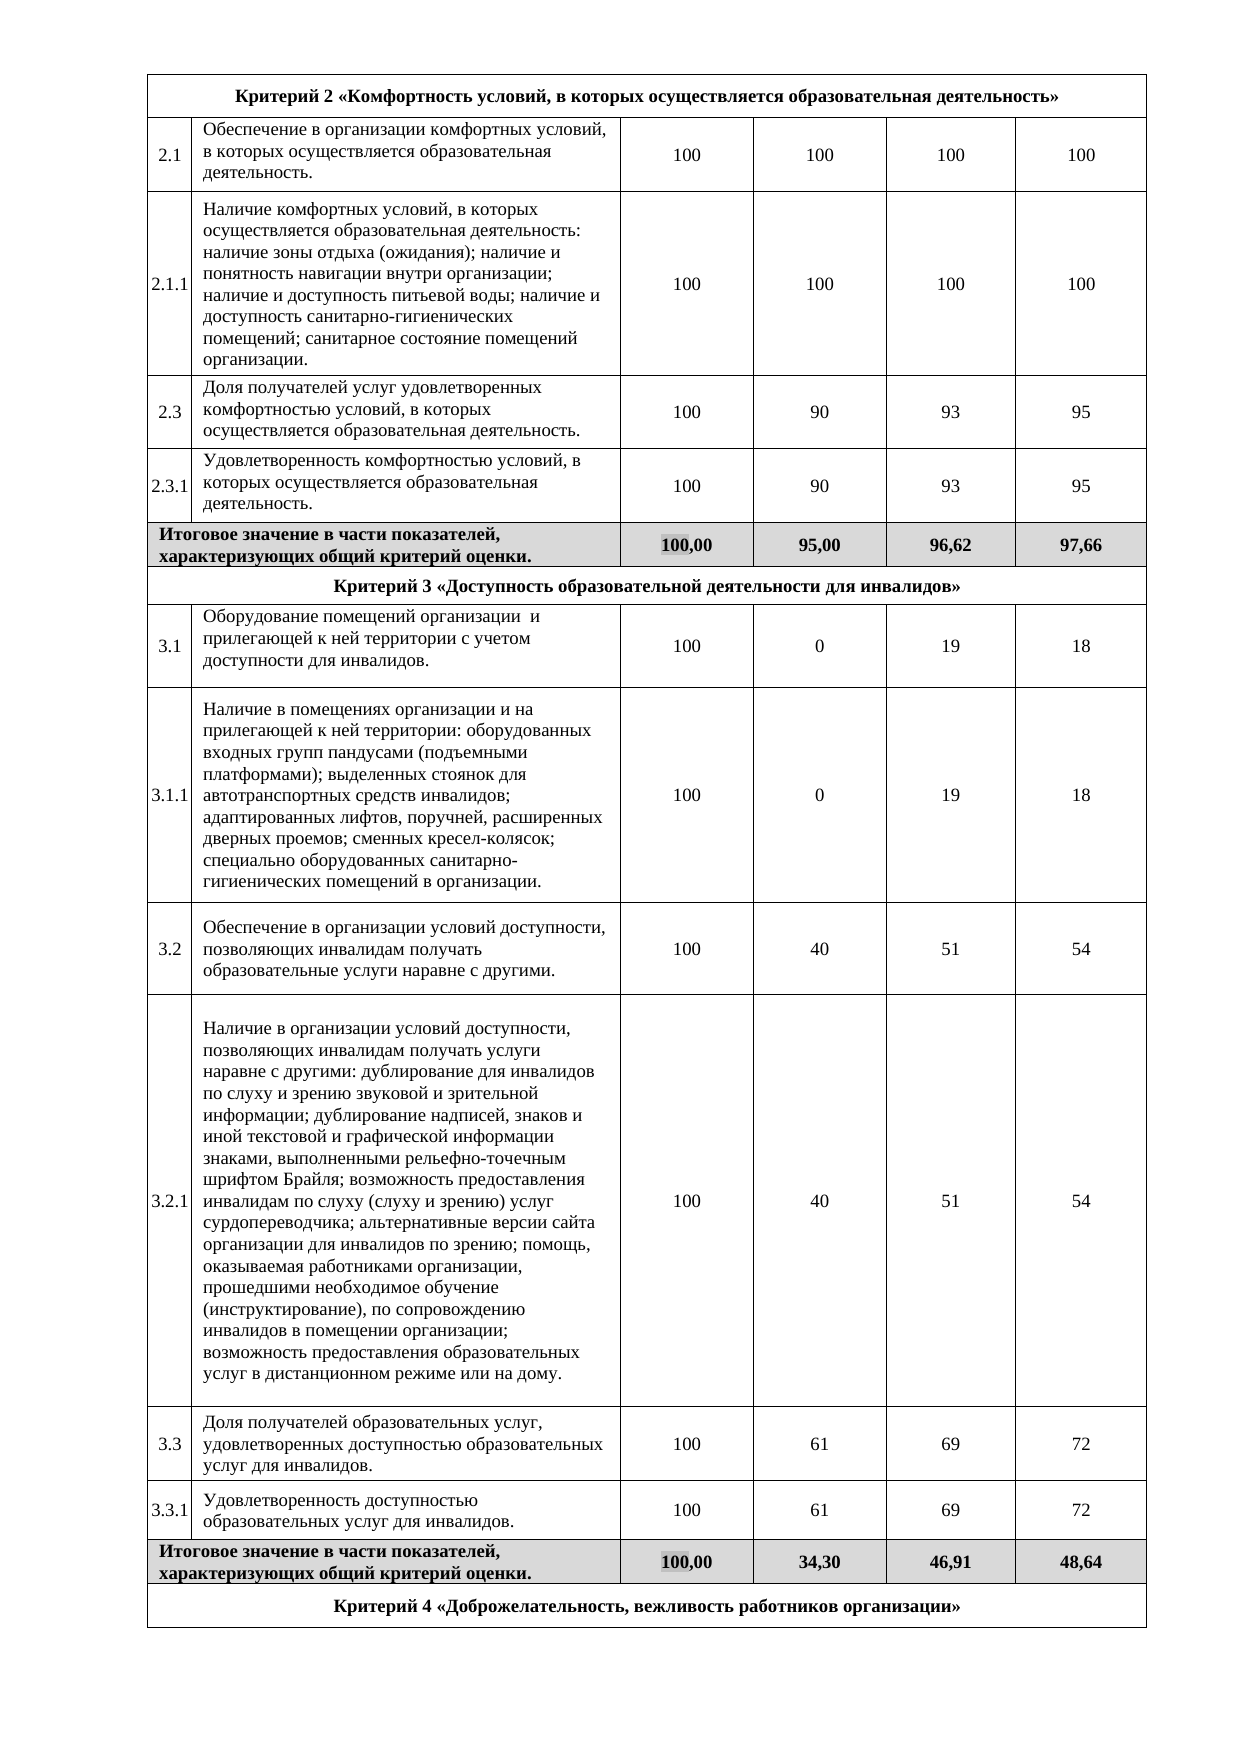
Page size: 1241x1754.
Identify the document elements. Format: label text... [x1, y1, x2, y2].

table_cell Обеспечение в организации условий доступности, позволяющих инвалидам получать образовательные услуги наравне с другими. [192, 903, 620, 994]
table_cell 100 [754, 192, 886, 375]
table_cell 2.1 [148, 118, 191, 191]
table_cell 100 [621, 118, 753, 191]
table_cell 100 [621, 1481, 753, 1539]
table_cell Обеспечение в организации комфортных условий, в которых осуществляется образовательная деятельность. [192, 118, 620, 191]
table_cell 19 [887, 688, 1015, 902]
table_cell 48,64 [1016, 1540, 1146, 1583]
table_cell 72 [1016, 1407, 1146, 1480]
table_cell 72 [1016, 1481, 1146, 1539]
table_cell 18 [1016, 605, 1146, 687]
table_cell 61 [754, 1407, 886, 1480]
table_cell 51 [887, 903, 1015, 994]
table_cell 100 [1016, 192, 1146, 375]
table_cell 100 [621, 605, 753, 687]
table_cell Критерий 4 «Доброжелательность, вежливость работников организации» [148, 1584, 1146, 1627]
table_cell 3.3 [148, 1407, 191, 1480]
table_cell 54 [1016, 903, 1146, 994]
table_cell 96,62 [887, 523, 1015, 566]
table_cell 93 [887, 449, 1015, 522]
table_cell 0 [754, 605, 886, 687]
table_cell 100 [621, 995, 753, 1406]
table_cell Итоговое значение в части показателей, характеризующих общий критерий оценки. [148, 523, 620, 566]
table_cell 90 [754, 376, 886, 448]
table_cell 3.2.1 [148, 995, 191, 1406]
table_cell Итоговое значение в части показателей, характеризующих общий критерий оценки. [148, 1540, 620, 1583]
table_cell 100 [621, 376, 753, 448]
table_cell Наличие в организации условий доступности, позволяющих инвалидам получать услуги наравне с другими: дублирование для инвалидов по слуху и зрению звуковой и зрительной информации; дублирование надписей, знаков и иной текстовой и графической информации знаками, выполненными рельефно-точечным шрифтом Брайля; возможность предоставления инвалидам по слуху (слуху и зрению) услуг сурдопереводчика; альтернативные версии сайта организации для инвалидов по зрению; помощь, оказываемая работниками организации, прошедшими необходимое обучение (инструктирование), по сопровождению инвалидов в помещении организации; возможность предоставления образовательных услуг в дистанционном режиме или на дому. [192, 995, 620, 1406]
table_cell 2.3 [148, 376, 191, 448]
table_cell 100 [621, 1407, 753, 1480]
table_cell 100,00 [621, 523, 753, 566]
table_cell 3.3.1 [148, 1481, 191, 1539]
table_cell 100 [621, 192, 753, 375]
table_cell 51 [887, 995, 1015, 1406]
table_cell 3.2 [148, 903, 191, 994]
table_cell Наличие в помещениях организации и на прилегающей к ней территории: оборудованных входных групп пандусами (подъемными платформами); выделенных стоянок для автотранспортных средств инвалидов; адаптированных лифтов, поручней, расширенных дверных проемов; сменных кресел-колясок; специально оборудованных санитарно-гигиенических помещений в организации. [192, 688, 620, 902]
table_cell 100 [621, 688, 753, 902]
table_cell 61 [754, 1481, 886, 1539]
table_cell 69 [887, 1481, 1015, 1539]
table_cell 100,00 [621, 1540, 753, 1583]
table_cell Наличие комфортных условий, в которых осуществляется образовательная деятельность: наличие зоны отдыха (ожидания); наличие и понятность навигации внутри организации; наличие и доступность питьевой воды; наличие и доступность санитарно-гигиенических помещений; санитарное состояние помещений организации. [192, 192, 620, 375]
table_cell 2.3.1 [148, 449, 191, 522]
table_cell 3.1 [148, 605, 191, 687]
table_cell Удовлетворенность комфортностью условий, в которых осуществляется образовательная деятельность. [192, 449, 620, 522]
table_cell 100 [1016, 118, 1146, 191]
table_cell 0 [754, 688, 886, 902]
table_cell 100 [621, 449, 753, 522]
table_cell 95,00 [754, 523, 886, 566]
table_cell 46,91 [887, 1540, 1015, 1583]
table_cell 18 [1016, 688, 1146, 902]
table_cell Критерий 2 «Комфортность условий, в которых осуществляется образовательная деятельность» [148, 75, 1146, 117]
table_cell Критерий 3 «Доступность образовательной деятельности для инвалидов» [148, 567, 1146, 604]
table_cell 40 [754, 903, 886, 994]
table_cell 40 [754, 995, 886, 1406]
table_cell 2.1.1 [148, 192, 191, 375]
table_cell 69 [887, 1407, 1015, 1480]
table_cell 34,30 [754, 1540, 886, 1583]
table_cell Оборудование помещений организации и прилегающей к ней территории с учетом доступности для инвалидов. [192, 605, 620, 687]
table_cell 93 [887, 376, 1015, 448]
table_cell Доля получателей услуг удовлетворенных комфортностью условий, в которых осуществляется образовательная деятельность. [192, 376, 620, 448]
table_cell 100 [887, 192, 1015, 375]
table_cell 97,66 [1016, 523, 1146, 566]
table_cell 100 [621, 903, 753, 994]
table_cell 54 [1016, 995, 1146, 1406]
table_cell 90 [754, 449, 886, 522]
table_cell 19 [887, 605, 1015, 687]
table_cell Удовлетворенность доступностью образовательных услуг для инвалидов. [192, 1481, 620, 1539]
table_cell 95 [1016, 376, 1146, 448]
table_cell 3.1.1 [148, 688, 191, 902]
table_cell Доля получателей образовательных услуг, удовлетворенных доступностью образовательных услуг для инвалидов. [192, 1407, 620, 1480]
table_cell 95 [1016, 449, 1146, 522]
table_cell 100 [887, 118, 1015, 191]
table_cell 100 [754, 118, 886, 191]
